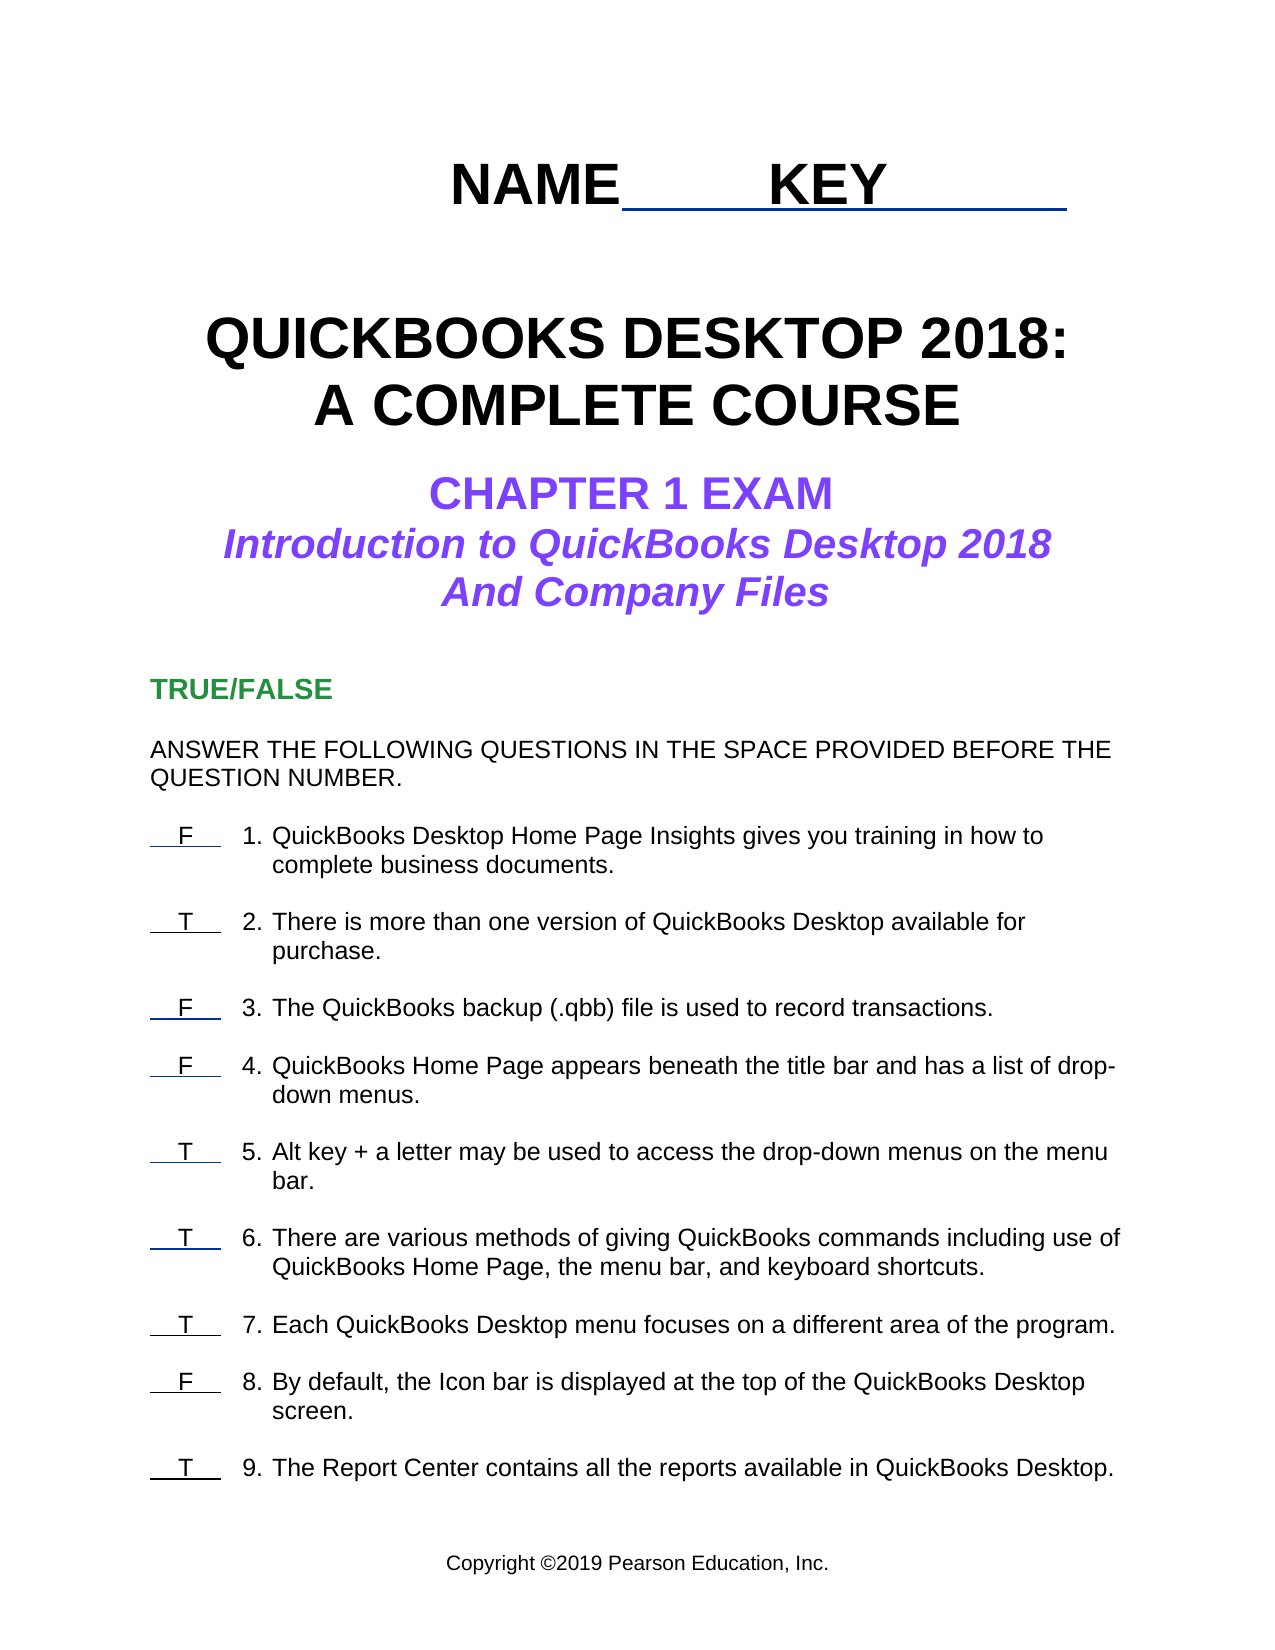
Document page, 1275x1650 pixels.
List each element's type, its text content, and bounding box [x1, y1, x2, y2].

text QUICKBOOKS DESKTOP 2018: [150, 303, 1125, 370]
text F 3. The QuickBooks backup (.qbb) file is used to record transactions. [150, 993, 1125, 1022]
text NAME KEY [150, 150, 1125, 217]
text F 1. QuickBooks Desktop Home Page Insights gives you training in how to complete business documents. [150, 821, 1125, 878]
text TRUE/FALSE [150, 672, 1125, 706]
text T 9. The Report Center contains all the reports available in QuickBooks Desktop. [150, 1453, 1125, 1482]
text T 6. There are various methods of giving QuickBooks commands including use of QuickBooks Home Page, the menu bar, and keyboard shortcuts. [150, 1223, 1125, 1281]
text T 5. Alt key + a letter may be used to access the drop-down menus on the menu bar. [150, 1137, 1125, 1194]
text CHAPTER 1 EXAM Introduction to QuickBooks Desktop 2018 [150, 466, 1125, 567]
text And Company Files [150, 567, 1125, 615]
text F 4. QuickBooks Home Page appears beneath the title bar and has a list of drop-down menus. [150, 1051, 1125, 1108]
text A COMPLETE COURSE [150, 370, 1125, 437]
text F 8. By default, the Icon bar is displayed at the top of the QuickBooks Desktop screen. [150, 1367, 1125, 1424]
text T 7. Each QuickBooks Desktop menu focuses on a different area of the program. [150, 1309, 1125, 1338]
text ANSWER THE FOLLOWING QUESTIONS IN THE SPACE PROVIDED BEFORE THE QUESTION NUMBER. [150, 734, 1125, 792]
text T 2. There is more than one version of QuickBooks Desktop available for purchase. [150, 907, 1125, 964]
